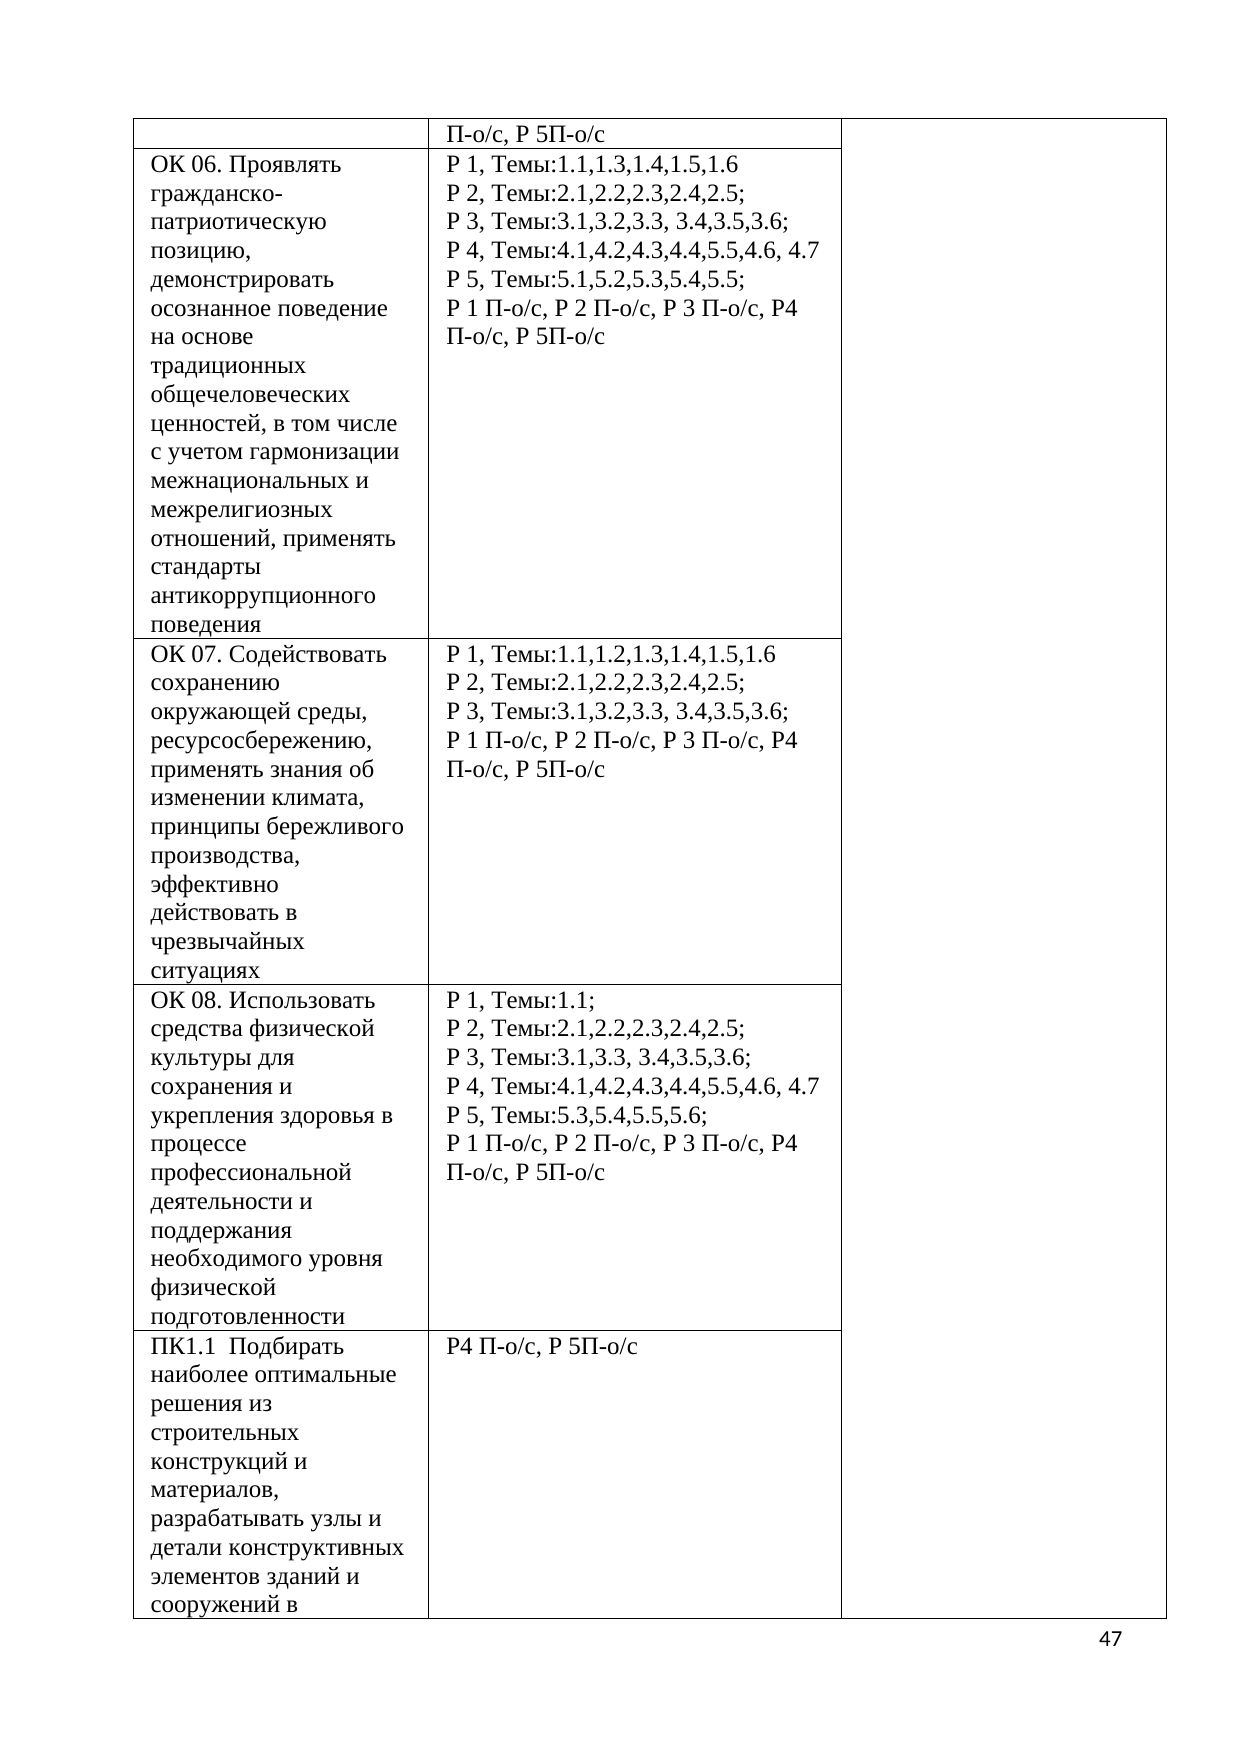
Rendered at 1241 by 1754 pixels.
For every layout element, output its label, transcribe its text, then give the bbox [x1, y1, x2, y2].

table_cell Р4 П-о/с, Р 5П-о/с [429, 1331, 841, 1618]
table_cell Р 1, Темы:1.1; Р 2, Темы:2.1,2.2,2.3,2.4,2.5; Р 3, Темы:3.1,3.3, 3.4,3.5,3.6; Р 4, Темы:4.1,4.2,4.3,4.4,5.5,4.6, 4.7 Р 5, Темы:5.3,5.4,5.5,5.6; Р 1 П-о/c, Р 2 П-о/c, Р 3 П-о/c, Р4 П-о/с, Р 5П-о/с [429, 985, 841, 1330]
table_cell ОК 06. Проявлять гражданско-патриотическую позицию, демонстрировать осознанное поведение на основе традиционных общечеловеческих ценностей, в том числе с учетом гармонизации межнациональных и межрелигиозных отношений, применять стандарты антикоррупционного поведения [134, 149, 428, 638]
table_cell ОК 08. Использовать средства физической культуры для сохранения и укрепления здоровья в процессе профессиональной деятельности и поддержания необходимого уровня физической подготовленности [134, 985, 428, 1330]
table_cell ОК 07. Содействовать сохранению окружающей среды, ресурсосбережению, применять знания об изменении климата, принципы бережливого производства, эффективно действовать в чрезвычайных ситуациях [134, 639, 428, 984]
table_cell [134, 119, 428, 148]
table_cell Р 1, Темы:1.1,1.3,1.4,1.5,1.6 Р 2, Темы:2.1,2.2,2.3,2.4,2.5; Р 3, Темы:3.1,3.2,3.3, 3.4,3.5,3.6; Р 4, Темы:4.1,4.2,4.3,4.4,5.5,4.6, 4.7 Р 5, Темы:5.1,5.2,5.3,5.4,5.5; Р 1 П-о/c, Р 2 П-о/c, Р 3 П-о/c, Р4 П-о/с, Р 5П-о/с [429, 149, 841, 638]
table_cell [429, 119, 841, 148]
table_cell Р 1, Темы:1.1,1.2,1.3,1.4,1.5,1.6 Р 2, Темы:2.1,2.2,2.3,2.4,2.5; Р 3, Темы:3.1,3.2,3.3, 3.4,3.5,3.6; Р 1 П-о/c, Р 2 П-о/c, Р 3 П-о/c, Р4 П-о/с, Р 5П-о/с [429, 639, 841, 984]
